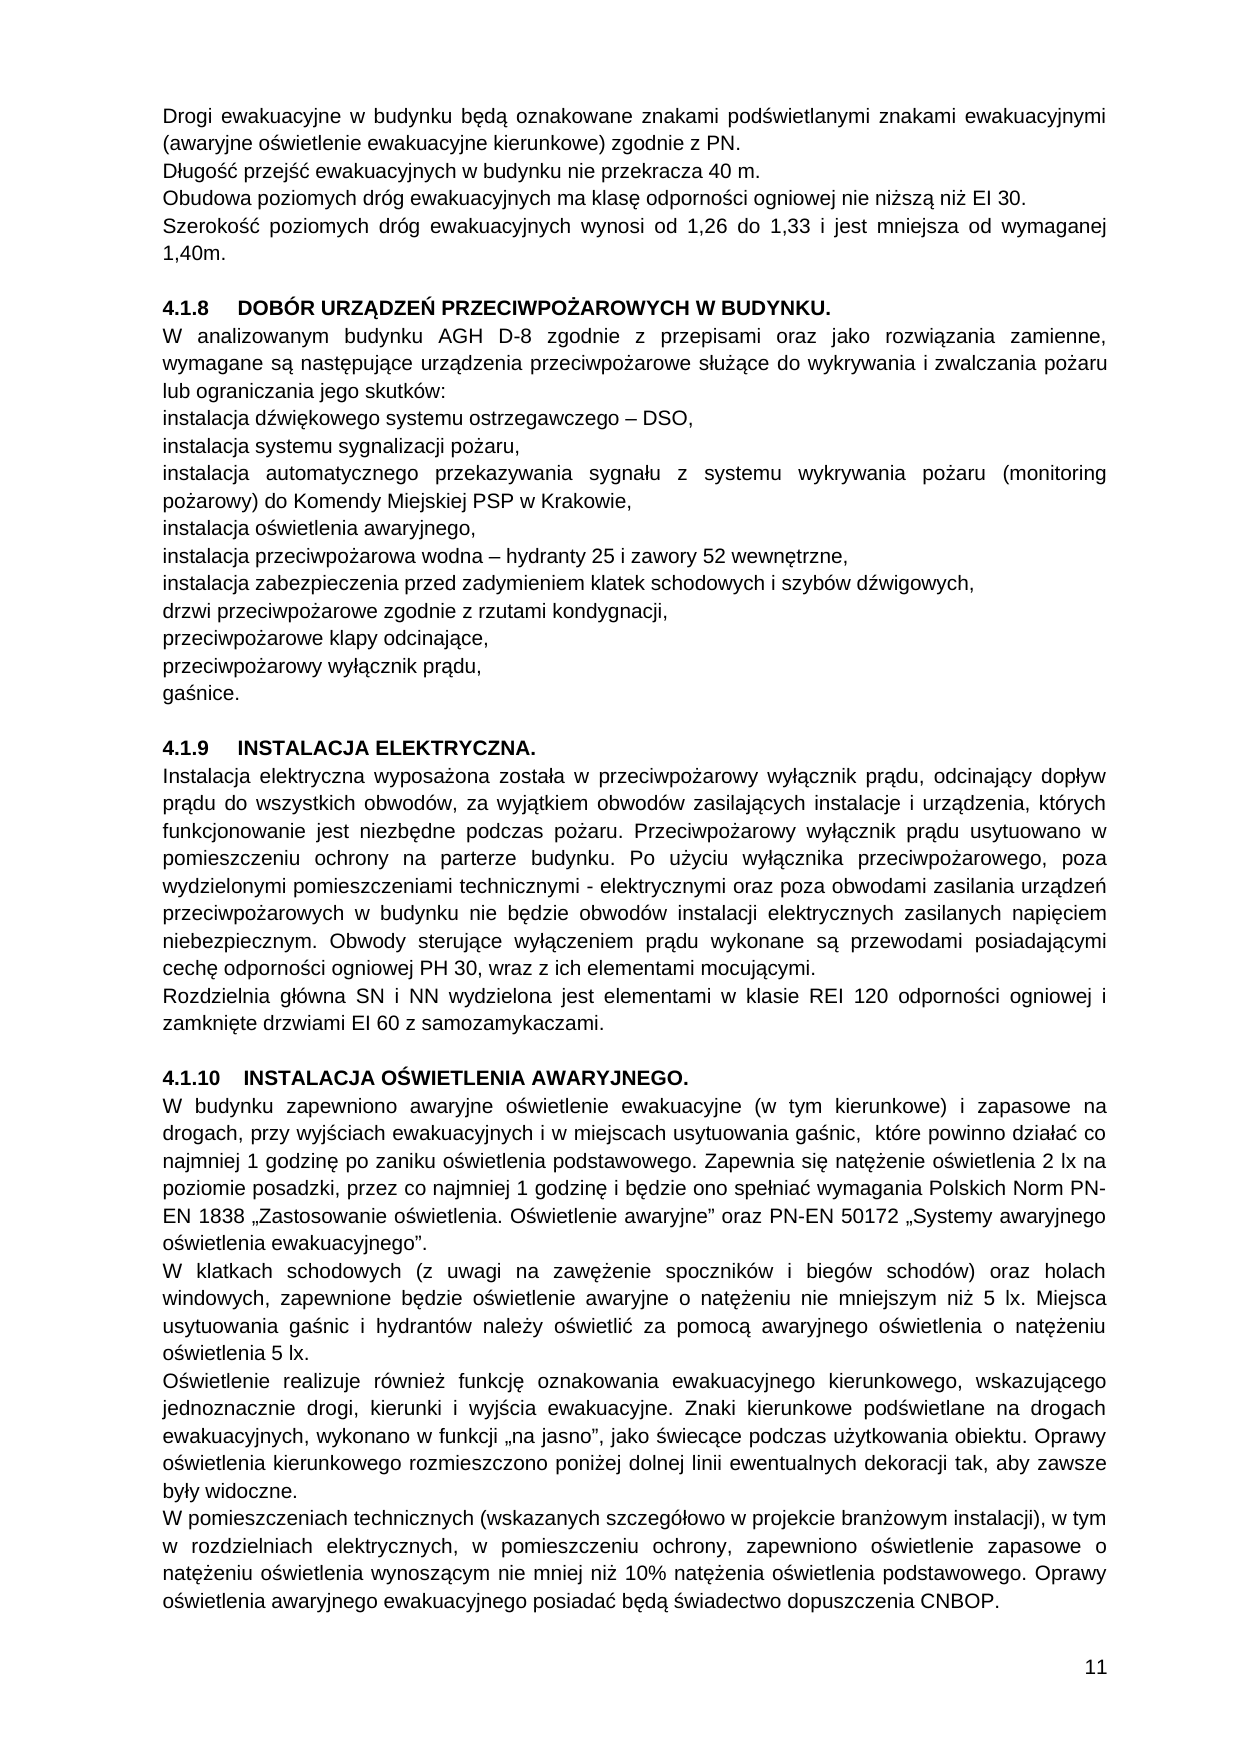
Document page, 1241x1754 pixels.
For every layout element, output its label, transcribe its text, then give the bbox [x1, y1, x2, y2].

text instalacja dźwiękowego systemu ostrzegawczego – DSO, [162, 406, 1107, 430]
text W budynku zapewniono awaryjne oświetlenie ewakuacyjne (w tym kierunkowe) i zapasowe na drogach, przy wyjściach ewakuacyjnych i w miejscach usytuowania gaśnic, które powinno działać co najmniej 1 godzinę po zaniku oświetlenia podstawowego. Zapewnia się natężenie oświetlenia 2 lx na poziomie posadzki, przez co najmniej 1 godzinę i będzie ono spełniać wymagania Polskich Norm PN-EN 1838 „Zastosowanie oświetlenia. Oświetlenie awaryjne” oraz PN-EN 50172 „Systemy awaryjnego oświetlenia ewakuacyjnego”. [162, 1093, 1107, 1255]
text Drogi ewakuacyjne w budynku będą oznakowane znakami podświetlanymi znakami ewakuacyjnymi (awaryjne oświetlenie ewakuacyjne kierunkowe) zgodnie z PN. [162, 103, 1107, 155]
subtitle Instalacja oświetlenia awaryjnego. [162, 1066, 1107, 1090]
subtitle Dobór urządzeń przeciwpożarowych w budynku. [162, 296, 1107, 320]
text przeciwpożarowy wyłącznik prądu, [162, 653, 1107, 677]
text przeciwpożarowe klapy odcinające, [162, 626, 1107, 650]
text Rozdzielnia główna SN i NN wydzielona jest elementami w klasie REI 120 odporności ogniowej i zamknięte drzwiami EI 60 z samozamykaczami. [162, 983, 1107, 1035]
text Oświetlenie realizuje również funkcję oznakowania ewakuacyjnego kierunkowego, wskazującego jednoznacznie drogi, kierunki i wyjścia ewakuacyjne. Znaki kierunkowe podświetlane na drogach ewakuacyjnych, wykonano w funkcji „na jasno”, jako świecące podczas użytkowania obiektu. Oprawy oświetlenia kierunkowego rozmieszczono poniżej dolnej linii ewentualnych dekoracji tak, aby zawsze były widoczne. [162, 1368, 1107, 1502]
text Długość przejść ewakuacyjnych w budynku nie przekracza 40 m. [162, 158, 1107, 182]
text instalacja zabezpieczenia przed zadymieniem klatek schodowych i szybów dźwigowych, [162, 571, 1107, 595]
text instalacja systemu sygnalizacji pożaru, [162, 433, 1107, 457]
text drzwi przeciwpożarowe zgodnie z rzutami kondygnacji, [162, 598, 1107, 622]
subtitle Instalacja elektryczna. [162, 736, 1107, 760]
text instalacja automatycznego przekazywania sygnału z systemu wykrywania pożaru (monitoring pożarowy) do Komendy Miejskiej PSP w Krakowie, [162, 461, 1107, 512]
text W klatkach schodowych (z uwagi na zawężenie spoczników i biegów schodów) oraz holach windowych, zapewnione będzie oświetlenie awaryjne o natężeniu nie mniejszym niż 5 lx. Miejsca usytuowania gaśnic i hydrantów należy oświetlić za pomocą awaryjnego oświetlenia o natężeniu oświetlenia 5 lx. [162, 1258, 1107, 1365]
text Instalacja elektryczna wyposażona została w przeciwpożarowy wyłącznik prądu, odcinający dopływ prądu do wszystkich obwodów, za wyjątkiem obwodów zasilających instalacje i urządzenia, których funkcjonowanie jest niezbędne podczas pożaru. Przeciwpożarowy wyłącznik prądu usytuowano w pomieszczeniu ochrony na parterze budynku. Po użyciu wyłącznika przeciwpożarowego, poza wydzielonymi pomieszczeniami technicznymi - elektrycznymi oraz poza obwodami zasilania urządzeń przeciwpożarowych w budynku nie będzie obwodów instalacji elektrycznych zasilanych napięciem niebezpiecznym. Obwody sterujące wyłączeniem prądu wykonane są przewodami posiadającymi cechę odporności ogniowej PH 30, wraz z ich elementami mocującymi. [162, 763, 1107, 980]
text gaśnice. [162, 681, 1107, 705]
text W pomieszczeniach technicznych (wskazanych szczegółowo w projekcie branżowym instalacji), w tym w rozdzielniach elektrycznych, w pomieszczeniu ochrony, zapewniono oświetlenie zapasowe o natężeniu oświetlenia wynoszącym nie mniej niż 10% natężenia oświetlenia podstawowego. Oprawy oświetlenia awaryjnego ewakuacyjnego posiadać będą świadectwo dopuszczenia CNBOP. [162, 1506, 1107, 1612]
text Obudowa poziomych dróg ewakuacyjnych ma klasę odporności ogniowej nie niższą niż EI 30. [162, 186, 1107, 210]
text W analizowanym budynku AGH D-8 zgodnie z przepisami oraz jako rozwiązania zamienne, wymagane są następujące urządzenia przeciwpożarowe służące do wykrywania i zwalczania pożaru lub ograniczania jego skutków: [162, 323, 1107, 402]
text Szerokość poziomych dróg ewakuacyjnych wynosi od 1,26 do 1,33 i jest mniejsza od wymaganej 1,40m. [162, 213, 1107, 265]
text instalacja przeciwpożarowa wodna – hydranty 25 i zawory 52 wewnętrzne, [162, 543, 1107, 567]
text instalacja oświetlenia awaryjnego, [162, 516, 1107, 540]
